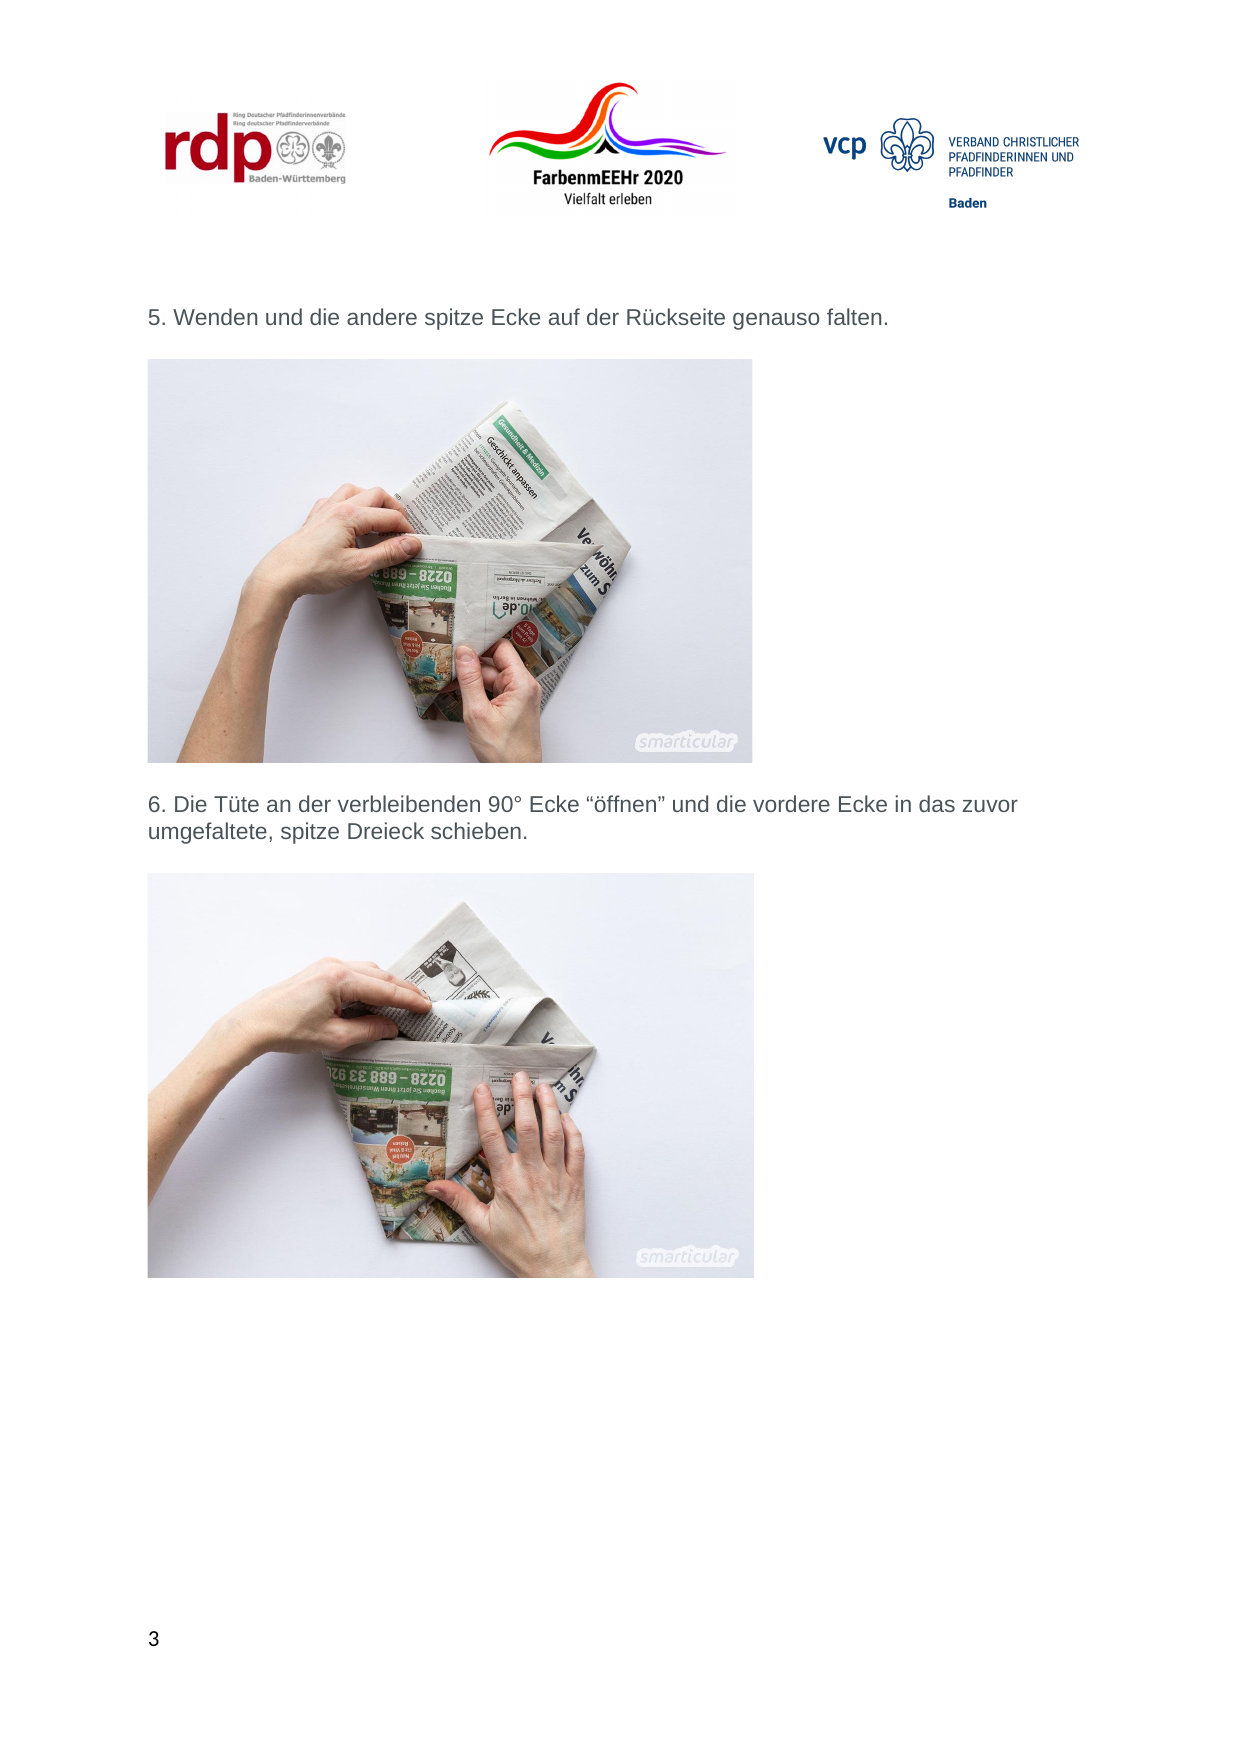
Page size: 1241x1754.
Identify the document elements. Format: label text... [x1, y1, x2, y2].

picture [147, 89, 368, 219]
picture [147, 359, 753, 763]
picture [780, 89, 1087, 219]
picture [147, 873, 754, 1278]
text 6. Die Tüte an der verbleibenden 90° Ecke “öffnen” und die vordere Ecke in das zuvor umgefaltete, spitze Dreieck schieben. [148, 791, 1093, 844]
text 5. Wenden und die andere spitze Ecke auf der Rückseite genauso falten. [148, 304, 1093, 330]
picture [486, 73, 739, 219]
